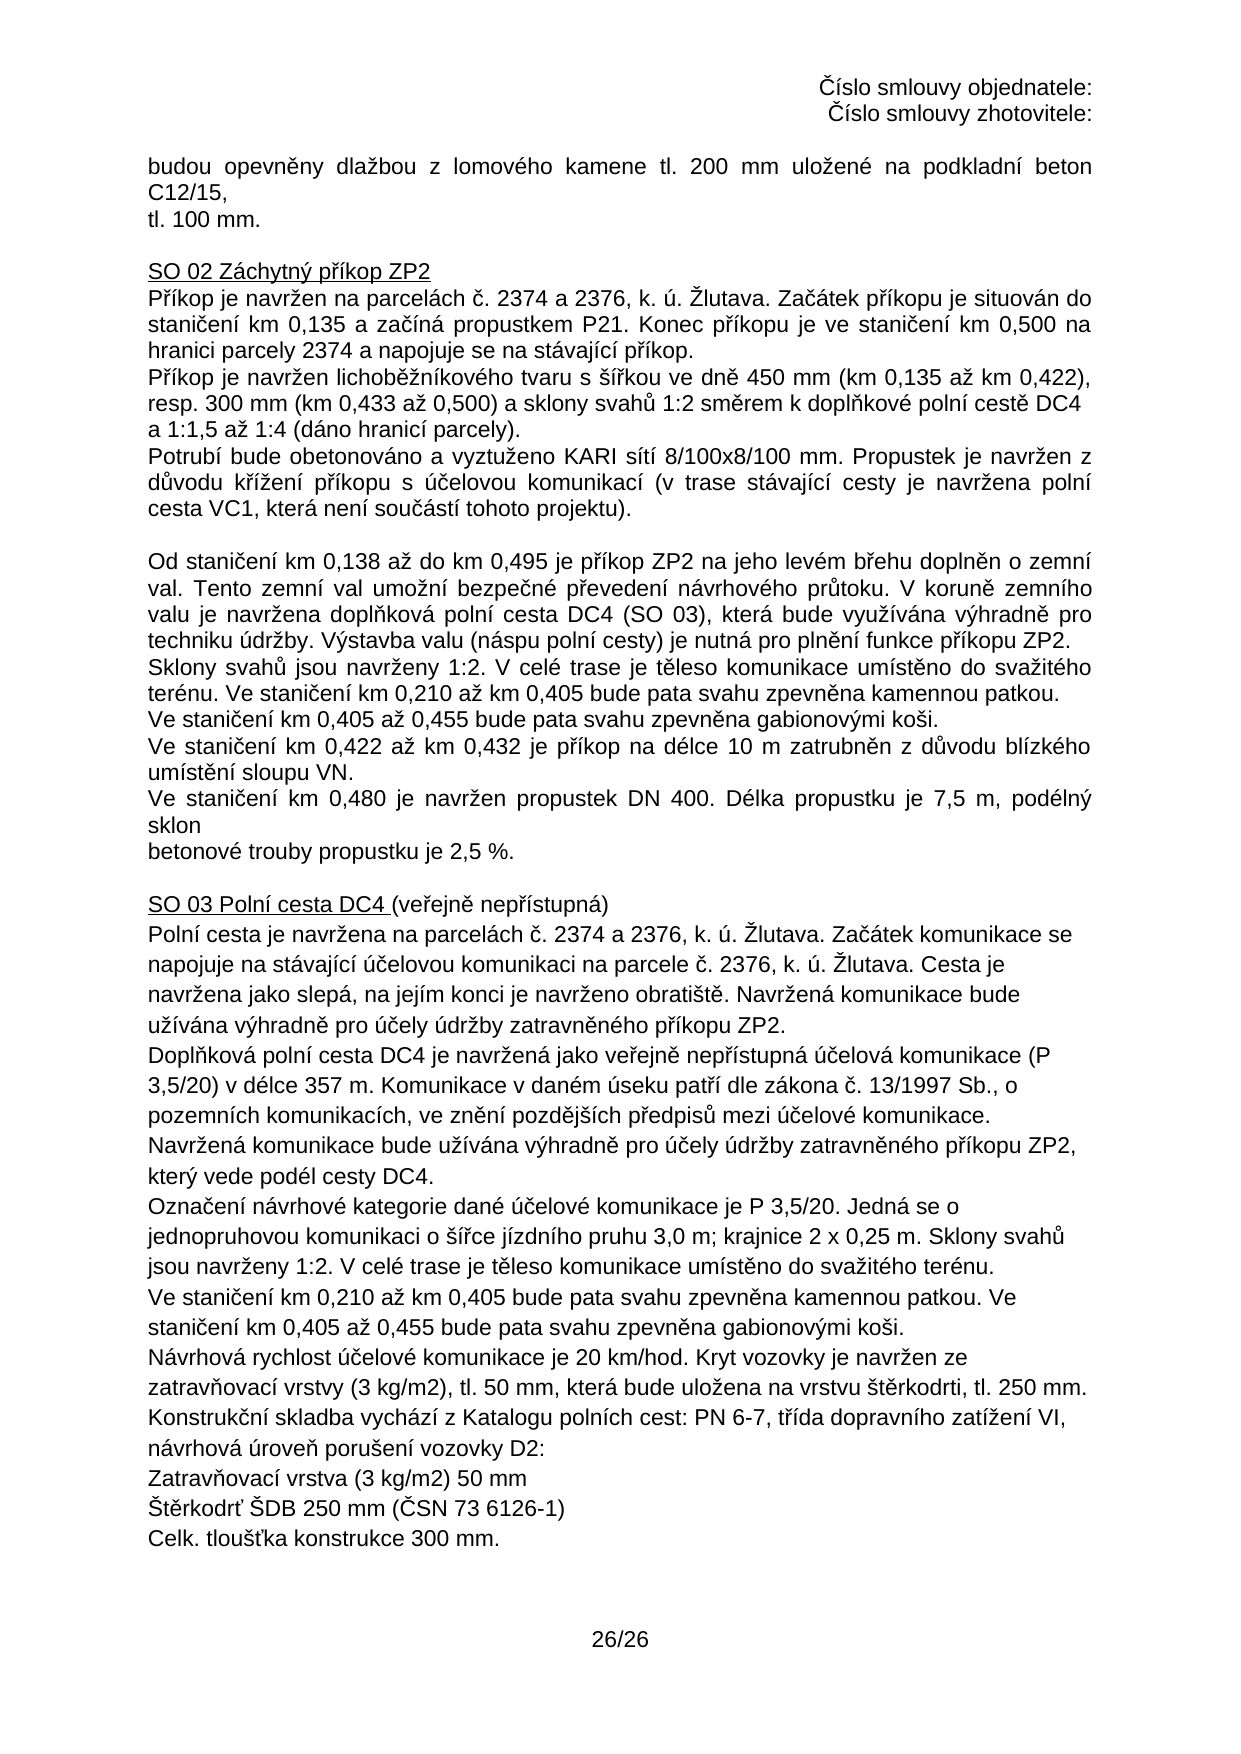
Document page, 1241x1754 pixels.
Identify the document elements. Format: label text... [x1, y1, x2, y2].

text SO 02 Záchytný příkop ZP2 [148, 258, 1093, 284]
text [148, 153, 1093, 206]
text Polní cesta je navržena na parcelách č. 2374 a 2376, k. ú. Žlutava. Začátek komunikace se napojuje na stávající účelovou komunikaci na parcele č. 2376, k. ú. Žlutava. Cesta je navržena jako slepá, na jejím konci je navrženo obratiště. Navržená komunikace bude užívána výhradně pro účely údržby zatravněného příkopu ZP2. [148, 921, 1093, 1038]
text Příkop je navržen na parcelách č. 2374 a 2376, k. ú. Žlutava. Začátek příkopu je situován do staničení km 0,135 a začíná propustkem P21. Konec příkopu je ve staničení km 0,500 na hranici parcely 2374 a napojuje se na stávající příkop. [148, 284, 1093, 364]
text SO 03 Polní cesta DC4 (veřejně nepřístupná) [148, 891, 1093, 917]
text Ve staničení km 0,422 až km 0,432 je příkop na délce 10 m zatrubněn z důvodu blízkého umístění sloupu VN. [148, 733, 1093, 785]
text Ve staničení km 0,210 až km 0,405 bude pata svahu zpevněna kamennou patkou. Ve staničení km 0,405 až 0,455 bude pata svahu zpevněna gabionovými koši. [148, 1283, 1093, 1340]
text tl. 100 mm. [148, 206, 1093, 232]
text Označení návrhové kategorie dané účelové komunikace je P 3,5/20. Jedná se o jednopruhovou komunikaci o šířce jízdního pruhu 3,0 m; krajnice 2 x 0,25 m. Sklony svahů jsou navrženy 1:2. V celé trase je těleso komunikace umístěno do svažitého terénu. [148, 1193, 1093, 1279]
text Potrubí bude obetonováno a vyztuženo KARI sítí 8/100x8/100 mm. Propustek je navržen z důvodu křížení příkopu s účelovou komunikací (v trase stávající cesty je navržena polní cesta VC1, která není součástí tohoto projektu). [148, 443, 1093, 522]
text Navržená komunikace bude užívána výhradně pro účely údržby zatravněného příkopu ZP2, který vede podél cesty DC4. [148, 1132, 1093, 1189]
text Celk. tloušťka konstrukce 300 mm. [148, 1525, 1093, 1551]
text Od staničení km 0,138 až do km 0,495 je příkop ZP2 na jeho levém břehu doplněn o zemní val. Tento zemní val umožní bezpečné převedení návrhového průtoku. V koruně zemního valu je navržena doplňková polní cesta DC4 (SO 03), která bude využívána výhradně pro techniku údržby. Výstavba valu (náspu polní cesty) je nutná pro plnění funkce příkopu ZP2. [148, 548, 1093, 653]
text Příkop je navržen lichoběžníkového tvaru s šířkou ve dně 450 mm (km 0,135 až km 0,422), resp. 300 mm (km 0,433 až 0,500) a sklony svahů 1:2 směrem k doplňkové polní cestě DC4 [148, 364, 1093, 416]
text Ve staničení km 0,480 je navržen propustek DN 400. Délka propustku je 7,5 m, podélný sklon [148, 785, 1093, 838]
text Sklony svahů jsou navrženy 1:2. V celé trase je těleso komunikace umístěno do svažitého terénu. Ve staničení km 0,210 až km 0,405 bude pata svahu zpevněna kamennou patkou. [148, 653, 1093, 706]
text Zatravňovací vrstva (3 kg/m2) 50 mm [148, 1465, 1093, 1491]
text Návrhová rychlost účelové komunikace je 20 km/hod. Kryt vozovky je navržen ze zatravňovací vrstvy (3 kg/m2), tl. 50 mm, která bude uložena na vrstvu štěrkodrti, tl. 250 mm. Konstrukční skladba vychází z Katalogu polních cest: PN 6-7, třída dopravního zatížení VI, návrhová úroveň porušení vozovky D2: [148, 1344, 1093, 1461]
text Ve staničení km 0,405 až 0,455 bude pata svahu zpevněna gabionovými koši. [148, 706, 1093, 733]
text Doplňková polní cesta DC4 je navržená jako veřejně nepřístupná účelová komunikace (P 3,5/20) v délce 357 m. Komunikace v daném úseku patří dle zákona č. 13/1997 Sb., o pozemních komunikacích, ve znění pozdějších předpisů mezi účelové komunikace. [148, 1042, 1093, 1128]
text betonové trouby propustku je 2,5 %. [148, 838, 1093, 864]
text a 1:1,5 až 1:4 (dáno hranicí parcely). [148, 416, 1093, 443]
text Štěrkodrť ŠDB 250 mm (ČSN 73 6126-1) [148, 1495, 1093, 1521]
